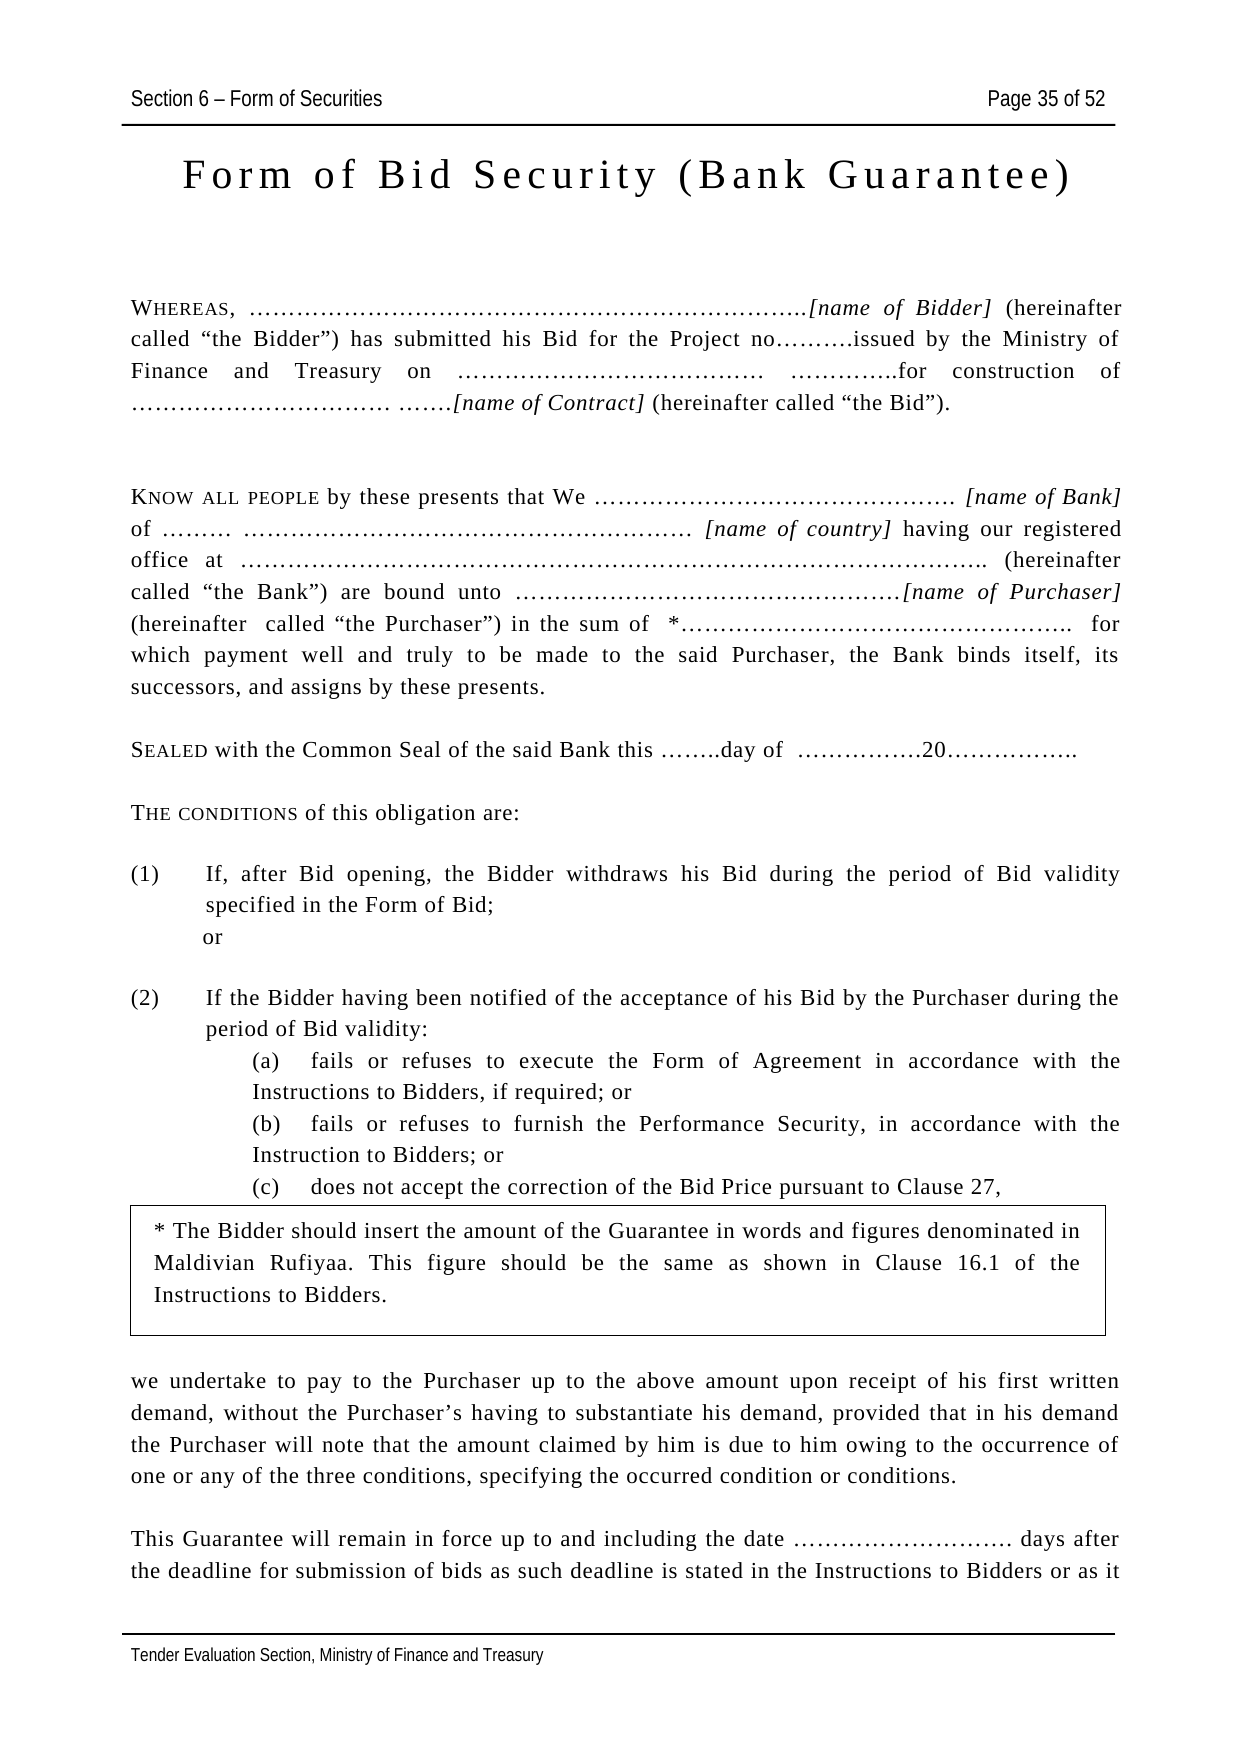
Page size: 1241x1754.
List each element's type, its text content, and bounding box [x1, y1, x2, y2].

text (2) If the Bidder having been notified of the acceptance of his Bid by the Purchaser during the period of Bid validity: [131, 984, 1122, 1042]
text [131, 1525, 1122, 1583]
text The conditions of this obligation are: [131, 799, 1122, 825]
text (b) fails or refuses to furnish the Performance Security, in accordance with the Instruction to Bidders; or [131, 1110, 1122, 1168]
table_header * The Bidder should insert the amount of the Guarantee in words and figures denominated in Maldivian Rufiyaa. This figure should be the same as shown in Clause 16.1 of the Instructions to Bidders. [131, 1206, 1105, 1334]
text Whereas, ……………………………………………………………..[name of Bidder] (hereinafter called “the Bidder”) has submitted his Bid for the Project no……….issued by the Ministry of Finance and Treasury on ………………………………… …………..for construction of …………………………… …….[name of Contract] (hereinafter called “the Bid”). [131, 294, 1122, 415]
text (1) If, after Bid opening, the Bidder withdraws his Bid during the period of Bid validity specified in the Form of Bid; [131, 860, 1122, 918]
text Form of Bid Security (Bank Guarantee) [131, 150, 1122, 198]
text (a) fails or refuses to execute the Form of Agreement in accordance with the Instructions to Bidders, if required; or [131, 1047, 1122, 1105]
text Know all people by these presents that We ………………………………………. [name of Bank] of ……… ………………………………………………… [name of country] having our registered office at ………………………………………………………………………………….. (hereinafter called “the Bank”) are bound unto ………………………………………….[name of Purchaser] (hereinafter called “the Purchaser”) in the sum of *………………………………………….. for which payment well and truly to be made to the said Purchaser, the Bank binds itself, its successors, and assigns by these presents. [131, 483, 1122, 699]
text Sealed with the Common Seal of the said Bank this ……..day of …………….20…………….. [131, 736, 1122, 762]
text or [131, 923, 1122, 949]
text we undertake to pay to the Purchaser up to the above amount upon receipt of his first written demand, without the Purchaser’s having to substantiate his demand, provided that in his demand the Purchaser will note that the amount claimed by him is due to him owing to the occurrence of one or any of the three conditions, specifying the occurred condition or conditions. [131, 1368, 1122, 1489]
text (c) does not accept the correction of the Bid Price pursuant to Clause 27, [131, 1173, 1122, 1199]
